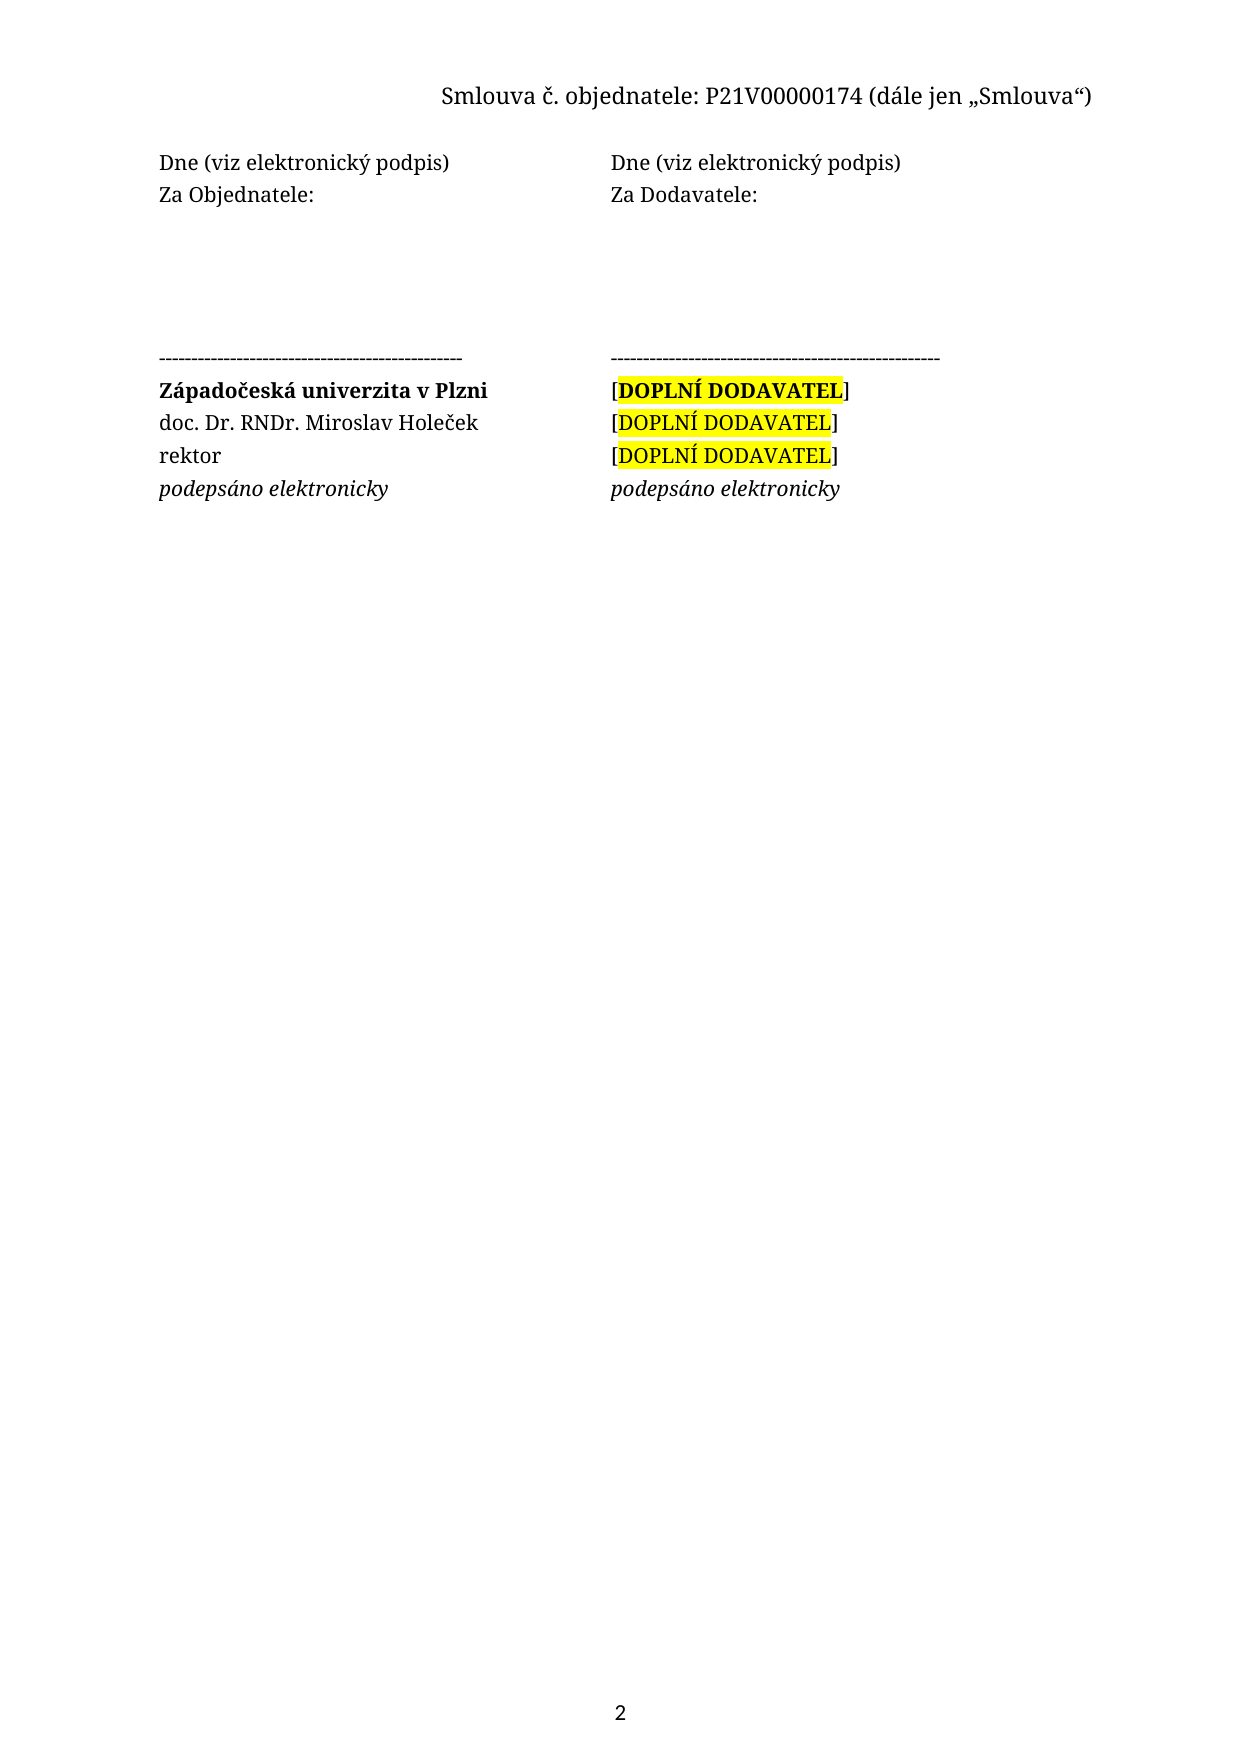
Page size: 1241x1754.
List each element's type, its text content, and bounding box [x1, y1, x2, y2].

table_header Dne (viz elektronický podpis) Za Objednatele: ----------------------------------------------- Západočeská univerzita v Plzni doc. Dr. RNDr. Miroslav Holeček rektor podepsáno elektronicky [148, 148, 599, 538]
table_header Dne (viz elektronický podpis) Za Dodavatele: --------------------------------------------------- [DOPLNÍ DODAVATEL] [DOPLNÍ DODAVATEL] [DOPLNÍ DODAVATEL] podepsáno elektronicky [599, 148, 1051, 538]
